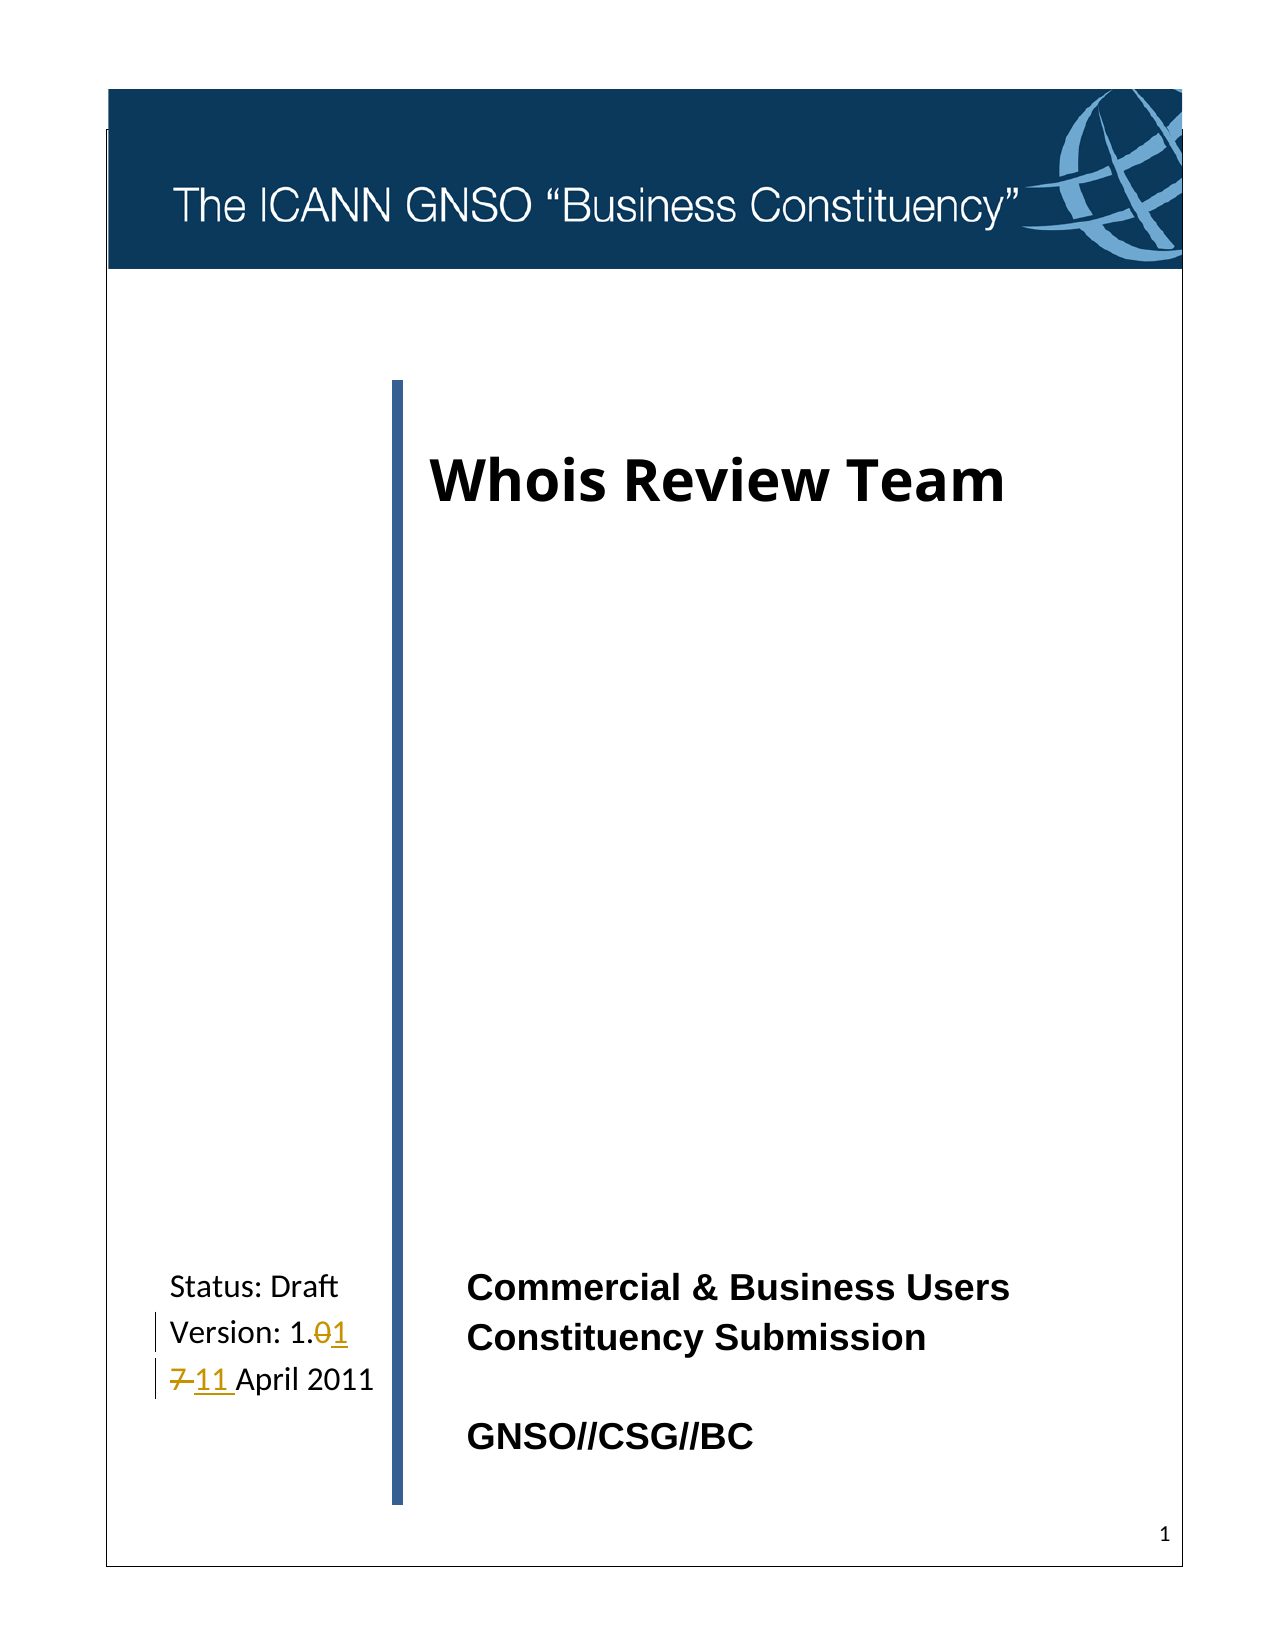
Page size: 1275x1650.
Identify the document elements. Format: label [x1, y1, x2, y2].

picture [108, 89, 1183, 269]
